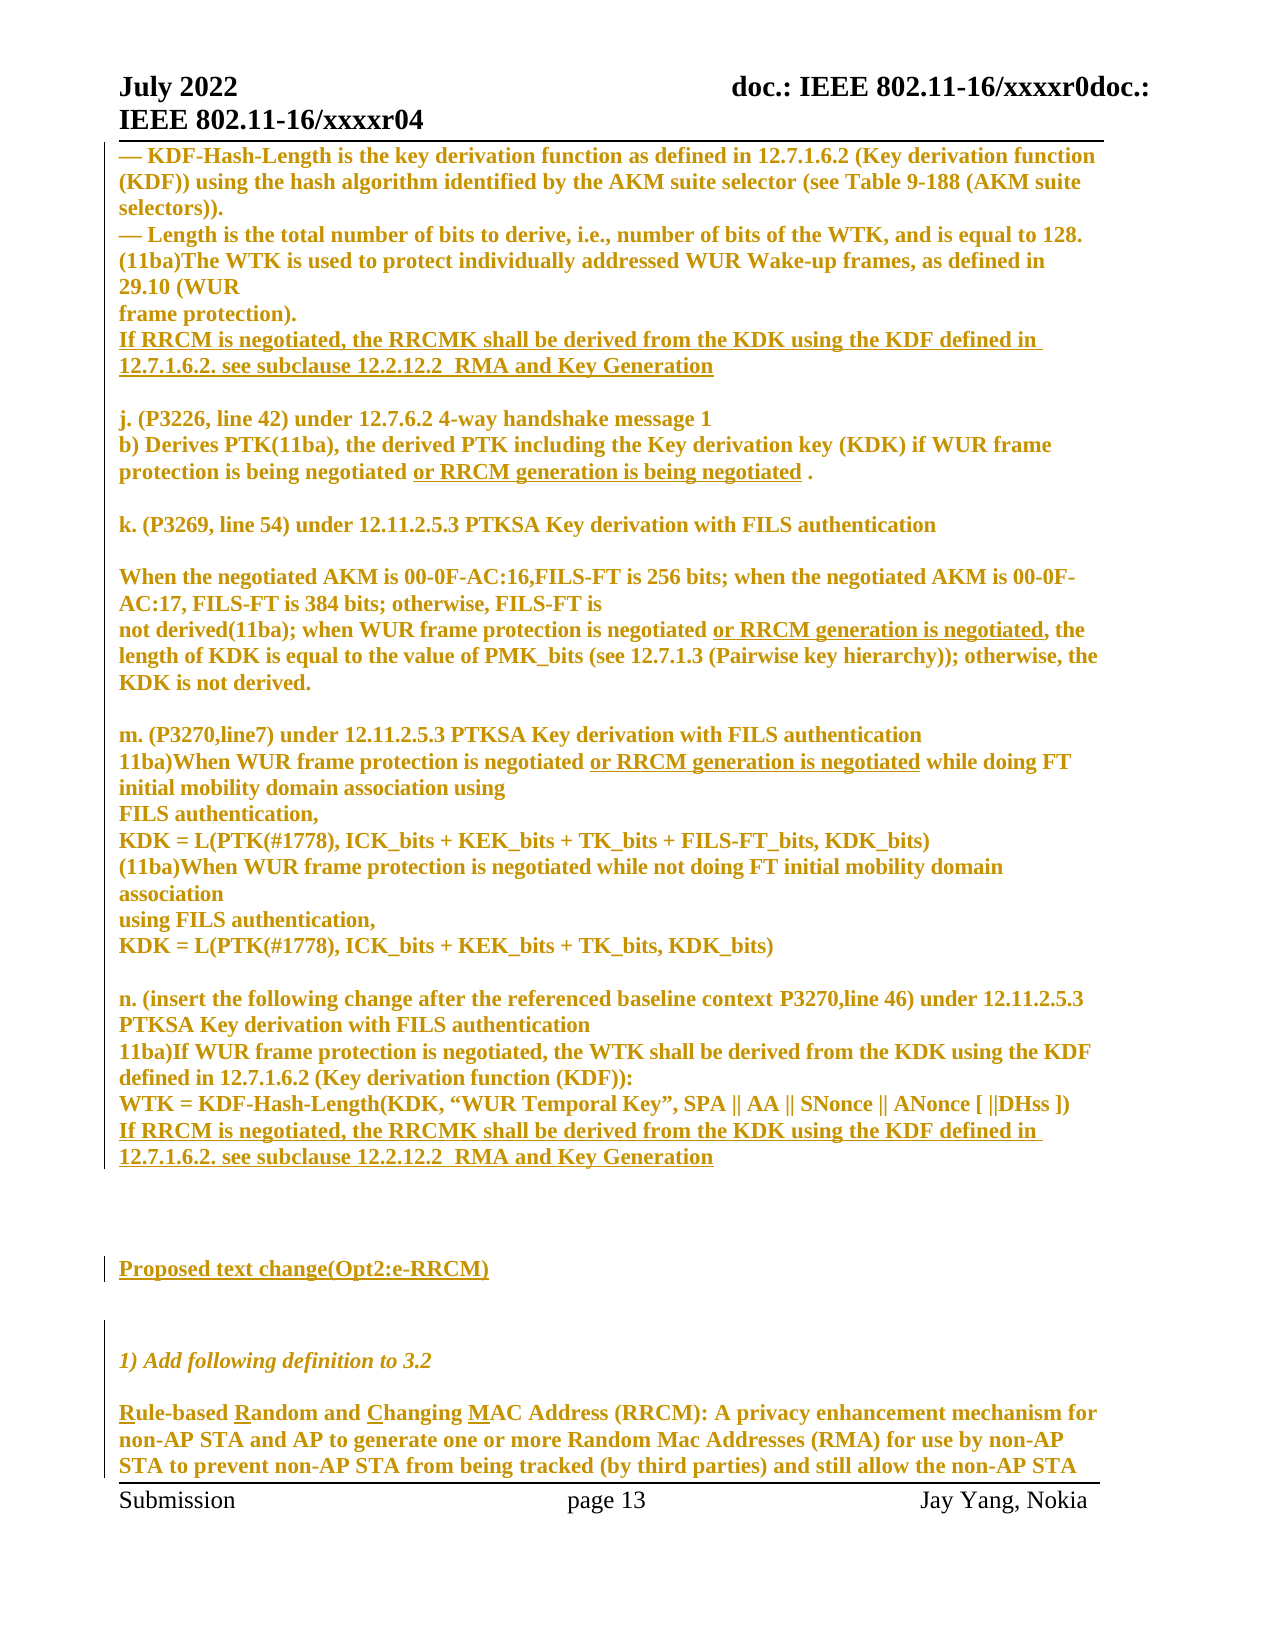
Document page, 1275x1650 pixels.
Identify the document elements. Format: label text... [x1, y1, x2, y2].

text When the negotiated AKM is 00-0F-AC:16,FILS-FT is 256 bits; when the negotiated AKM is 00-0F-AC:17, FILS-FT is 384 bits; otherwise, FILS-FT is [119, 563, 1100, 616]
text — Length is the total number of bits to derive, i.e., number of bits of the WTK, and is equal to 128. [119, 221, 1100, 247]
text (11ba)When WUR frame protection is negotiated while not doing FT initial mobility domain association [119, 853, 1100, 906]
text If RRCM is negotiated, the RRCMK shall be derived from the KDK using the KDF defined in 12.7.1.6.2. see subclause 12.2.12.2 RMA and Key Generation [119, 326, 1100, 379]
subtitle Proposed text change(Opt2:e-RRCM) [119, 1256, 1100, 1320]
text (KDF)) using the hash algorithm identified by the AKM suite selector (see Table 9-188 (AKM suite [119, 168, 1100, 194]
text not derived(11ba); when WUR frame protection is negotiated or RRCM generation is negotiated, the length of KDK is equal to the value of PMK_bits (see 12.7.1.3 (Pairwise key hierarchy)); otherwise, the KDK is not derived. [119, 616, 1100, 695]
text If RRCM is negotiated, the RRCMK shall be derived from the KDK using the KDF defined in 12.7.1.6.2. see subclause 12.2.12.2 RMA and Key Generation [119, 1117, 1100, 1169]
text WTK = KDF-Hash-Length(KDK, “WUR Temporal Key”, SPA || AA || SNonce || ANonce [ ||DHss ]) [119, 1090, 1100, 1117]
text j. (P3226, line 42) under 12.7.6.2 4-way handshake message 1 [119, 405, 1100, 432]
text KDK = L(PTK(#1778), ICK_bits + KEK_bits + TK_bits, KDK_bits) [119, 932, 1100, 959]
text m. (P3270,line7) under 12.11.2.5.3 PTKSA Key derivation with FILS authentication [119, 721, 1100, 748]
text k. (P3269, line 54) under 12.11.2.5.3 PTKSA Key derivation with FILS authentication [119, 511, 1100, 537]
text b) Derives PTK(11ba), the derived PTK including the Key derivation key (KDK) if WUR frame protection is being negotiated or RRCM generation is being negotiated . [119, 432, 1100, 484]
text defined in 12.7.1.6.2 (Key derivation function (KDF)): [119, 1064, 1100, 1090]
text (11ba)The WTK is used to protect individually addressed WUR Wake-up frames, as defined in 29.10 (WUR [119, 247, 1100, 300]
text frame protection). [119, 300, 1100, 326]
text using FILS authentication, [119, 906, 1100, 932]
text 1) Add following definition to 3.2 [119, 1347, 1100, 1373]
text 11ba)If WUR frame protection is negotiated, the WTK shall be derived from the KDK using the KDF [119, 1038, 1100, 1064]
text FILS authentication, [119, 801, 1100, 827]
text n. (insert the following change after the referenced baseline context P3270,line 46) under 12.11.2.5.3 PTKSA Key derivation with FILS authentication [119, 985, 1100, 1038]
text 11ba)When WUR frame protection is negotiated or RRCM generation is negotiated while doing FT initial mobility domain association using [119, 748, 1100, 801]
text — KDF-Hash-Length is the key derivation function as defined in 12.7.1.6.2 (Key derivation function [119, 142, 1100, 168]
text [119, 1399, 1100, 1478]
text KDK = L(PTK(#1778), ICK_bits + KEK_bits + TK_bits + FILS-FT_bits, KDK_bits) [119, 827, 1100, 853]
text selectors)). [119, 194, 1100, 221]
